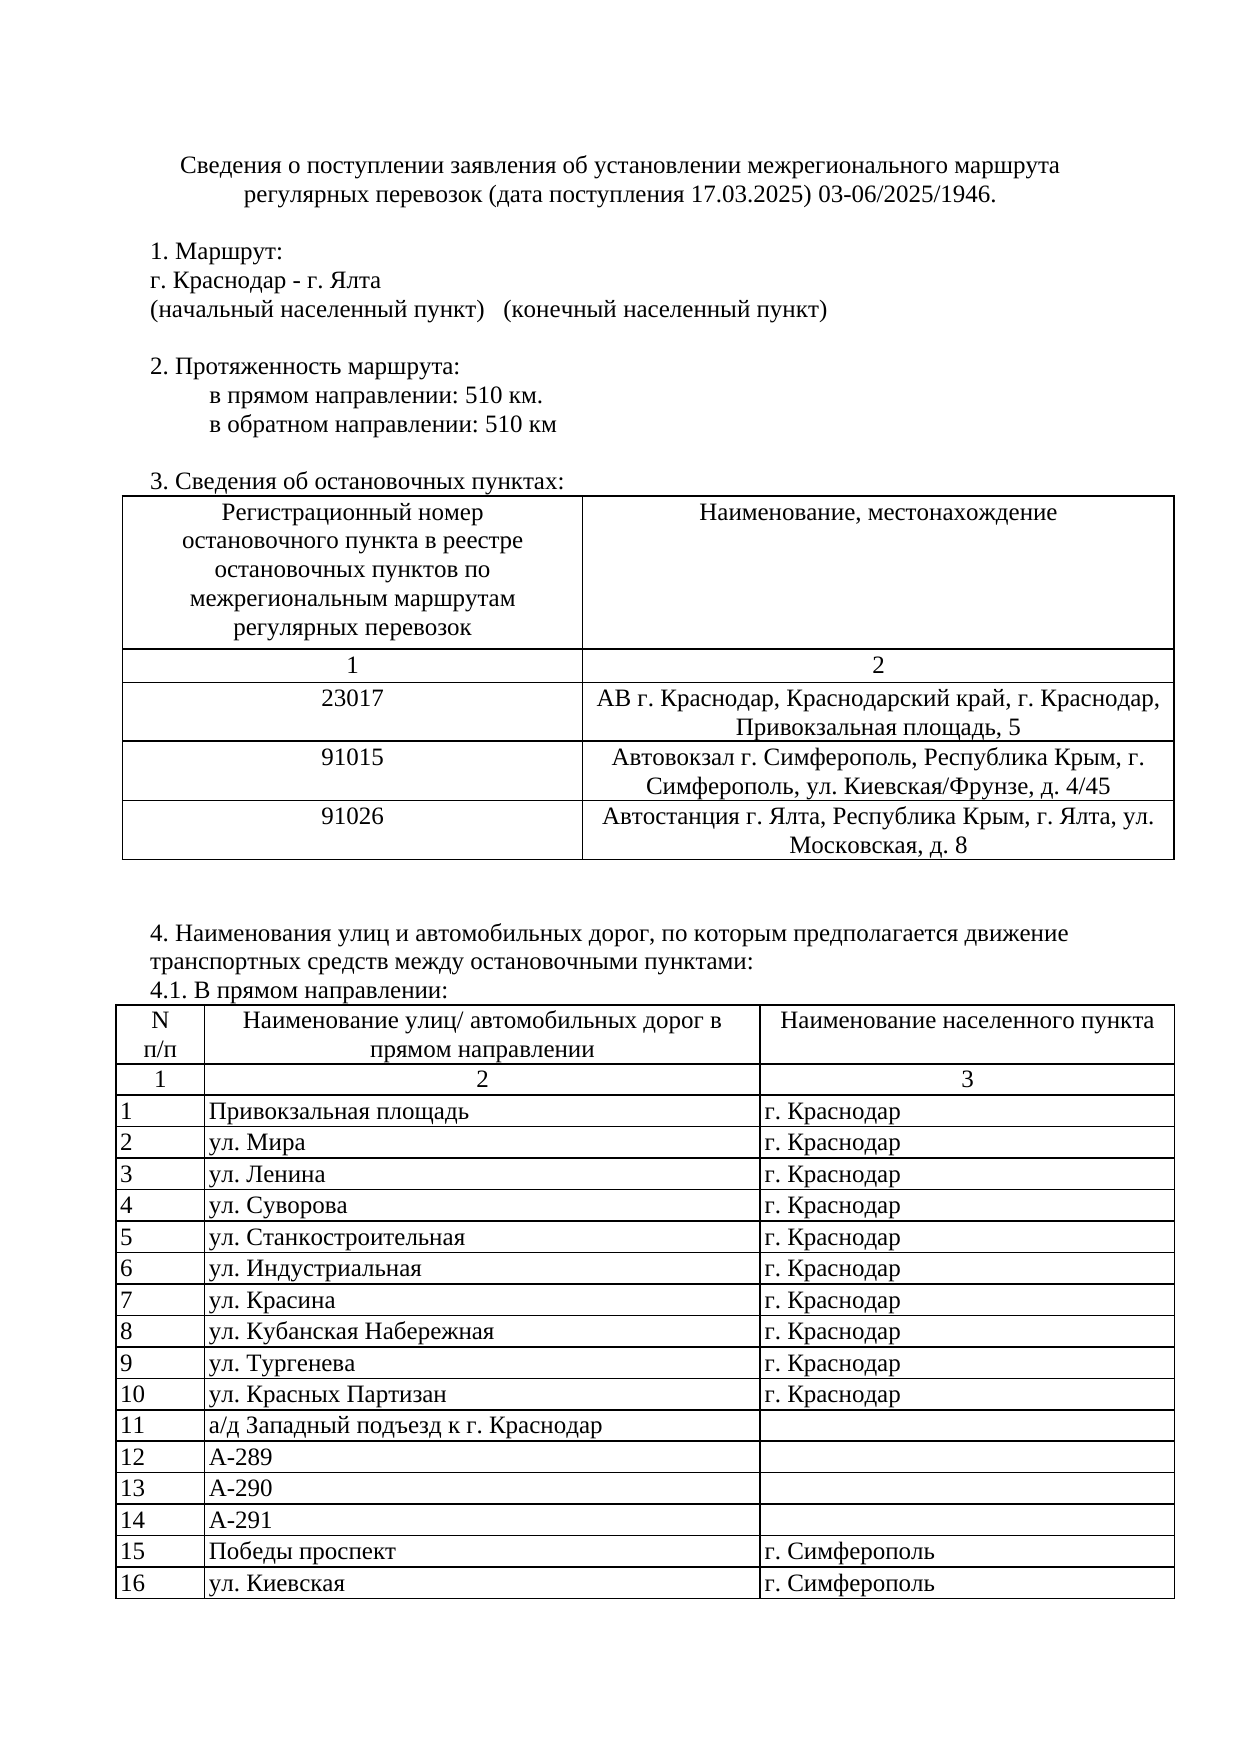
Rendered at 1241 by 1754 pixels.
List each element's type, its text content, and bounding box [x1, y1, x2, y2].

table_cell ул. Станкостроительная [205, 1222, 759, 1252]
table_cell [761, 1505, 1174, 1535]
table_cell А-291 [205, 1505, 759, 1535]
table_cell г. Краснодар [761, 1127, 1174, 1157]
table_cell 11 [117, 1411, 204, 1440]
table_cell [761, 1473, 1174, 1503]
table_cell ул. Ленина [205, 1159, 759, 1189]
table_cell г. Краснодар [761, 1222, 1174, 1252]
text в обратном направлении: 510 км [150, 409, 1090, 437]
table_cell г. Симферополь [761, 1536, 1174, 1566]
table_cell Автостанция г. Ялта, Республика Крым, г. Ялта, ул. Московская, д. 8 [583, 801, 1173, 858]
table_cell 15 [117, 1536, 204, 1566]
table_cell 4 [117, 1190, 204, 1220]
table_header Наименование населенного пункта [761, 1006, 1174, 1063]
table_cell ул. Тургенева [205, 1348, 759, 1377]
table_cell А-289 [205, 1442, 759, 1472]
text 1. Маршрут: [150, 236, 1090, 265]
table_cell 2 [117, 1127, 204, 1157]
table_cell 1 [123, 650, 582, 681]
table_cell ул. Красных Партизан [205, 1379, 759, 1409]
table_cell [761, 1411, 1174, 1440]
table_header Регистрационный номер остановочного пункта в реестре остановочных пунктов по межрегиональным маршрутам регулярных перевозок [123, 497, 582, 648]
table_cell [761, 1442, 1174, 1472]
table_cell г. Краснодар [761, 1159, 1174, 1189]
table_cell Привокзальная площадь [205, 1096, 759, 1126]
text 3. Сведения об остановочных пунктах: [150, 466, 1090, 495]
table_cell 5 [117, 1222, 204, 1252]
table_header Наименование улиц/ автомобильных дорог в прямом направлении [205, 1006, 759, 1063]
table_cell 3 [761, 1065, 1174, 1094]
table_cell 7 [117, 1285, 204, 1314]
table_cell ул. Красина [205, 1285, 759, 1314]
text 4. Наименования улиц и автомобильных дорог, по которым предполагается движение транспортных средств между остановочными пунктами: [150, 918, 1090, 975]
table_header Наименование, местонахождение [583, 497, 1173, 648]
text г. Краснодар - г. Ялта [150, 265, 1090, 294]
table_cell г. Краснодар [761, 1316, 1174, 1346]
table_cell г. Краснодар [761, 1096, 1174, 1126]
table_cell 10 [117, 1379, 204, 1409]
table_cell 16 [117, 1568, 204, 1598]
table_cell 12 [117, 1442, 204, 1472]
text (начальный населенный пункт) (конечный населенный пункт) [150, 294, 1090, 322]
table_cell ул. Индустриальная [205, 1253, 759, 1283]
table_cell 14 [117, 1505, 204, 1535]
table_cell 8 [117, 1316, 204, 1346]
table_cell А-290 [205, 1473, 759, 1503]
table_cell г. Краснодар [761, 1253, 1174, 1283]
text Сведения о поступлении заявления об установлении межрегионального маршрута регулярных перевозок (дата поступления 17.03.2025) 03-06/2025/1946. [150, 150, 1090, 207]
table_cell ул. Киевская [205, 1568, 759, 1598]
table_cell Победы проспект [205, 1536, 759, 1566]
text в прямом направлении: 510 км. [150, 380, 1090, 409]
table_cell Автовокзал г. Симферополь, Республика Крым, г. Симферополь, ул. Киевская/Фрунзе, д. 4/45 [583, 742, 1173, 799]
table_cell ул. Суворова [205, 1190, 759, 1220]
table_cell 3 [117, 1159, 204, 1189]
table_cell АВ г. Краснодар, Краснодарский край, г. Краснодар, Привокзальная площадь, 5 [583, 683, 1173, 740]
table_header N п/п [117, 1006, 204, 1063]
table_cell 2 [583, 650, 1173, 681]
table_cell 91026 [123, 801, 582, 858]
table_cell ул. Кубанская Набережная [205, 1316, 759, 1346]
table_cell 9 [117, 1348, 204, 1377]
table_cell г. Краснодар [761, 1379, 1174, 1409]
table_cell ул. Мира [205, 1127, 759, 1157]
text 4.1. В прямом направлении: [150, 975, 1090, 1004]
table_cell г. Краснодар [761, 1190, 1174, 1220]
table_cell 23017 [123, 683, 582, 740]
table_cell а/д Западный подъезд к г. Краснодар [205, 1411, 759, 1440]
table_cell г. Симферополь [761, 1568, 1174, 1598]
text 2. Протяженность маршрута: [150, 351, 1090, 380]
table_cell 13 [117, 1473, 204, 1503]
table_cell 1 [117, 1065, 204, 1094]
table_cell 6 [117, 1253, 204, 1283]
table_cell 1 [117, 1096, 204, 1126]
table_cell 2 [205, 1065, 759, 1094]
table_cell г. Краснодар [761, 1348, 1174, 1377]
table_cell 91015 [123, 742, 582, 799]
table_cell г. Краснодар [761, 1285, 1174, 1314]
